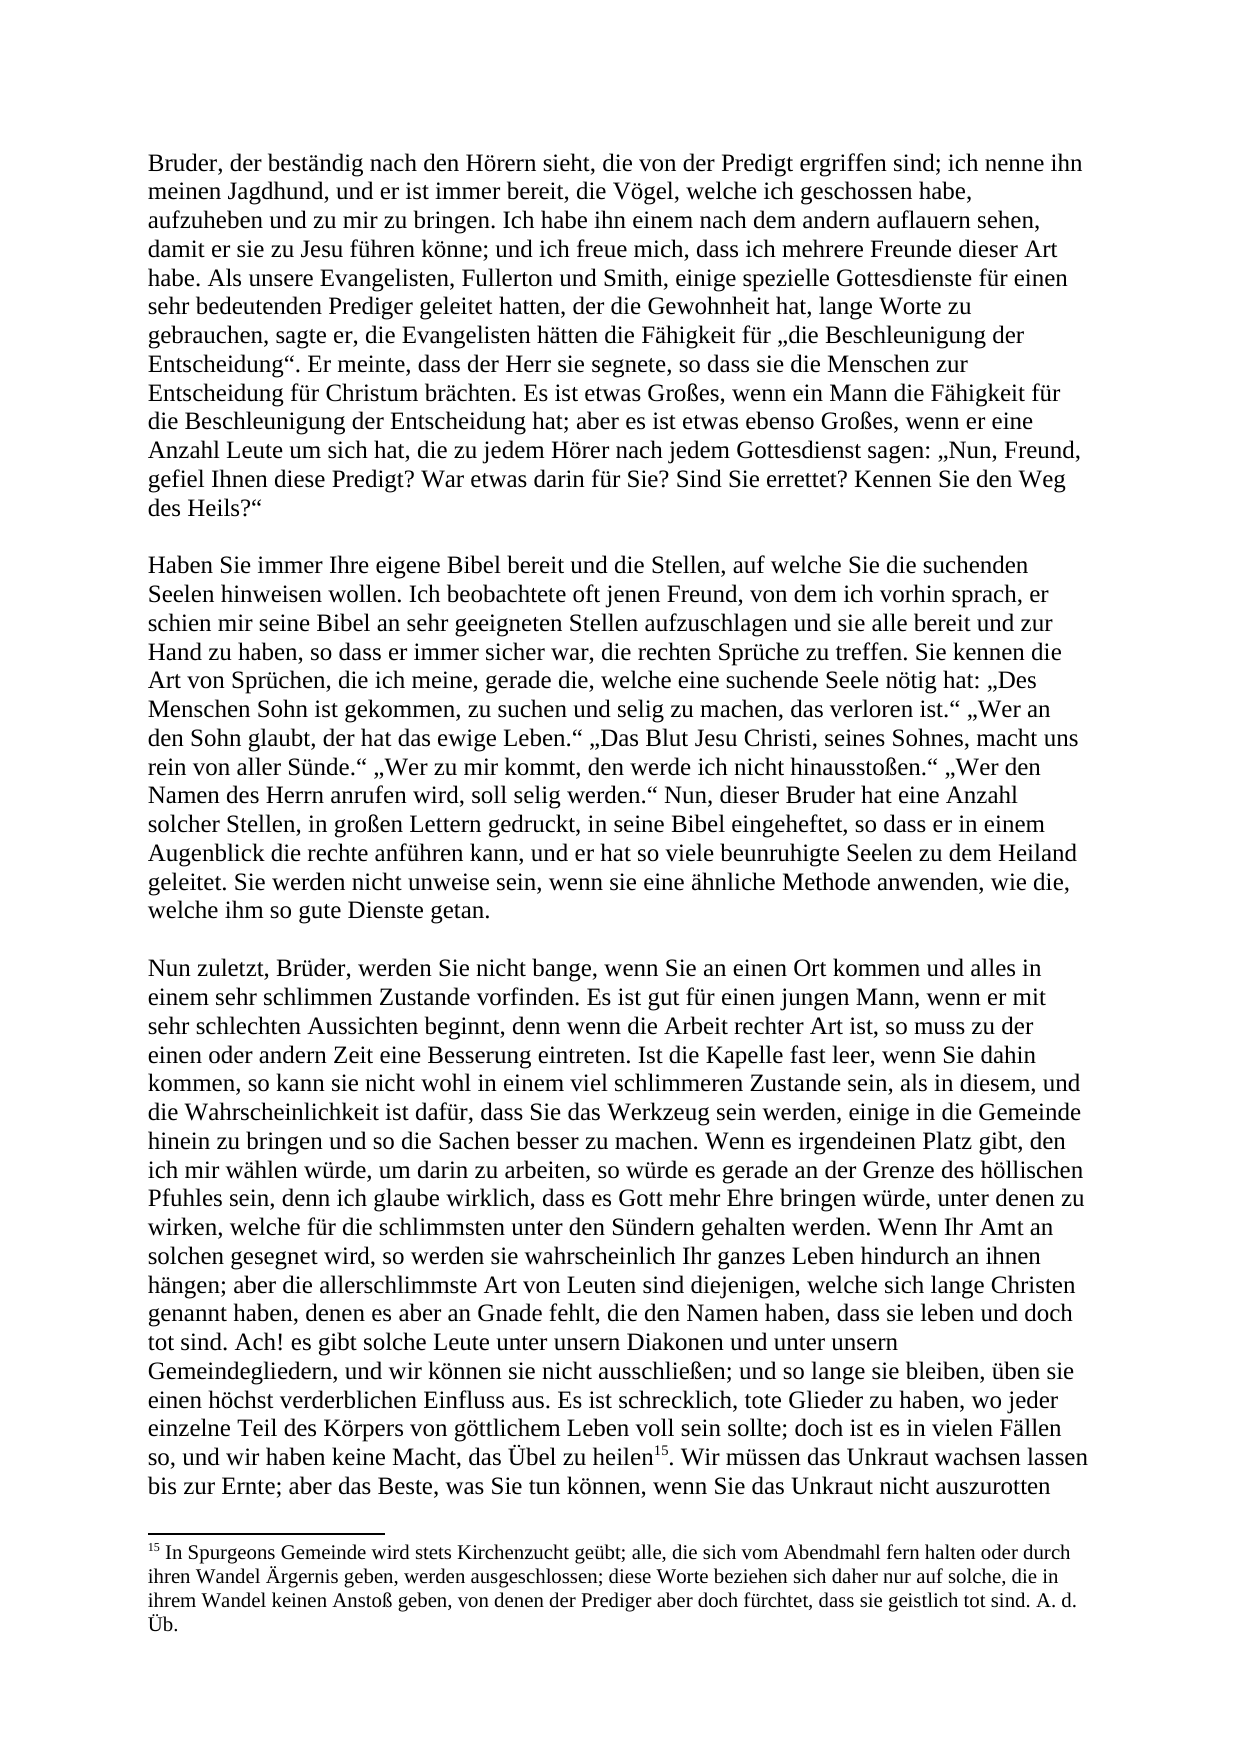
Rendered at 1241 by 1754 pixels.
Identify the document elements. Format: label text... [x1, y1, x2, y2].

text Haben Sie immer Ihre eigene Bibel bereit und die Stellen, auf welche Sie die suchenden Seelen hinweisen wollen. Ich beobachtete oft jenen Freund, von dem ich vorhin sprach, er schien mir seine Bibel an sehr geeigneten Stellen aufzuschlagen und sie alle bereit und zur Hand zu haben, so dass er immer sicher war, die rechten Sprüche zu treffen. Sie kennen die Art von Sprüchen, die ich meine, gerade die, welche eine suchende Seele nötig hat: „Des Menschen Sohn ist gekommen, zu suchen und selig zu machen, das verloren ist.“ „Wer an den Sohn glaubt, der hat das ewige Leben.“ „Das Blut Jesu Christi, seines Sohnes, macht uns rein von aller Sünde.“ „Wer zu mir kommt, den werde ich nicht hinausstoßen.“ „Wer den Namen des Herrn anrufen wird, soll selig werden.“ Nun, dieser Bruder hat eine Anzahl solcher Stellen, in großen Lettern gedruckt, in seine Bibel eingeheftet, so dass er in einem Augenblick die rechte anführen kann, und er hat so viele beunruhigte Seelen zu dem Heiland geleitet. Sie werden nicht unweise sein, wenn sie eine ähnliche Methode anwenden, wie die, welche ihm so gute Dienste getan. [148, 551, 1093, 924]
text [148, 953, 1093, 1500]
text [148, 148, 1093, 521]
